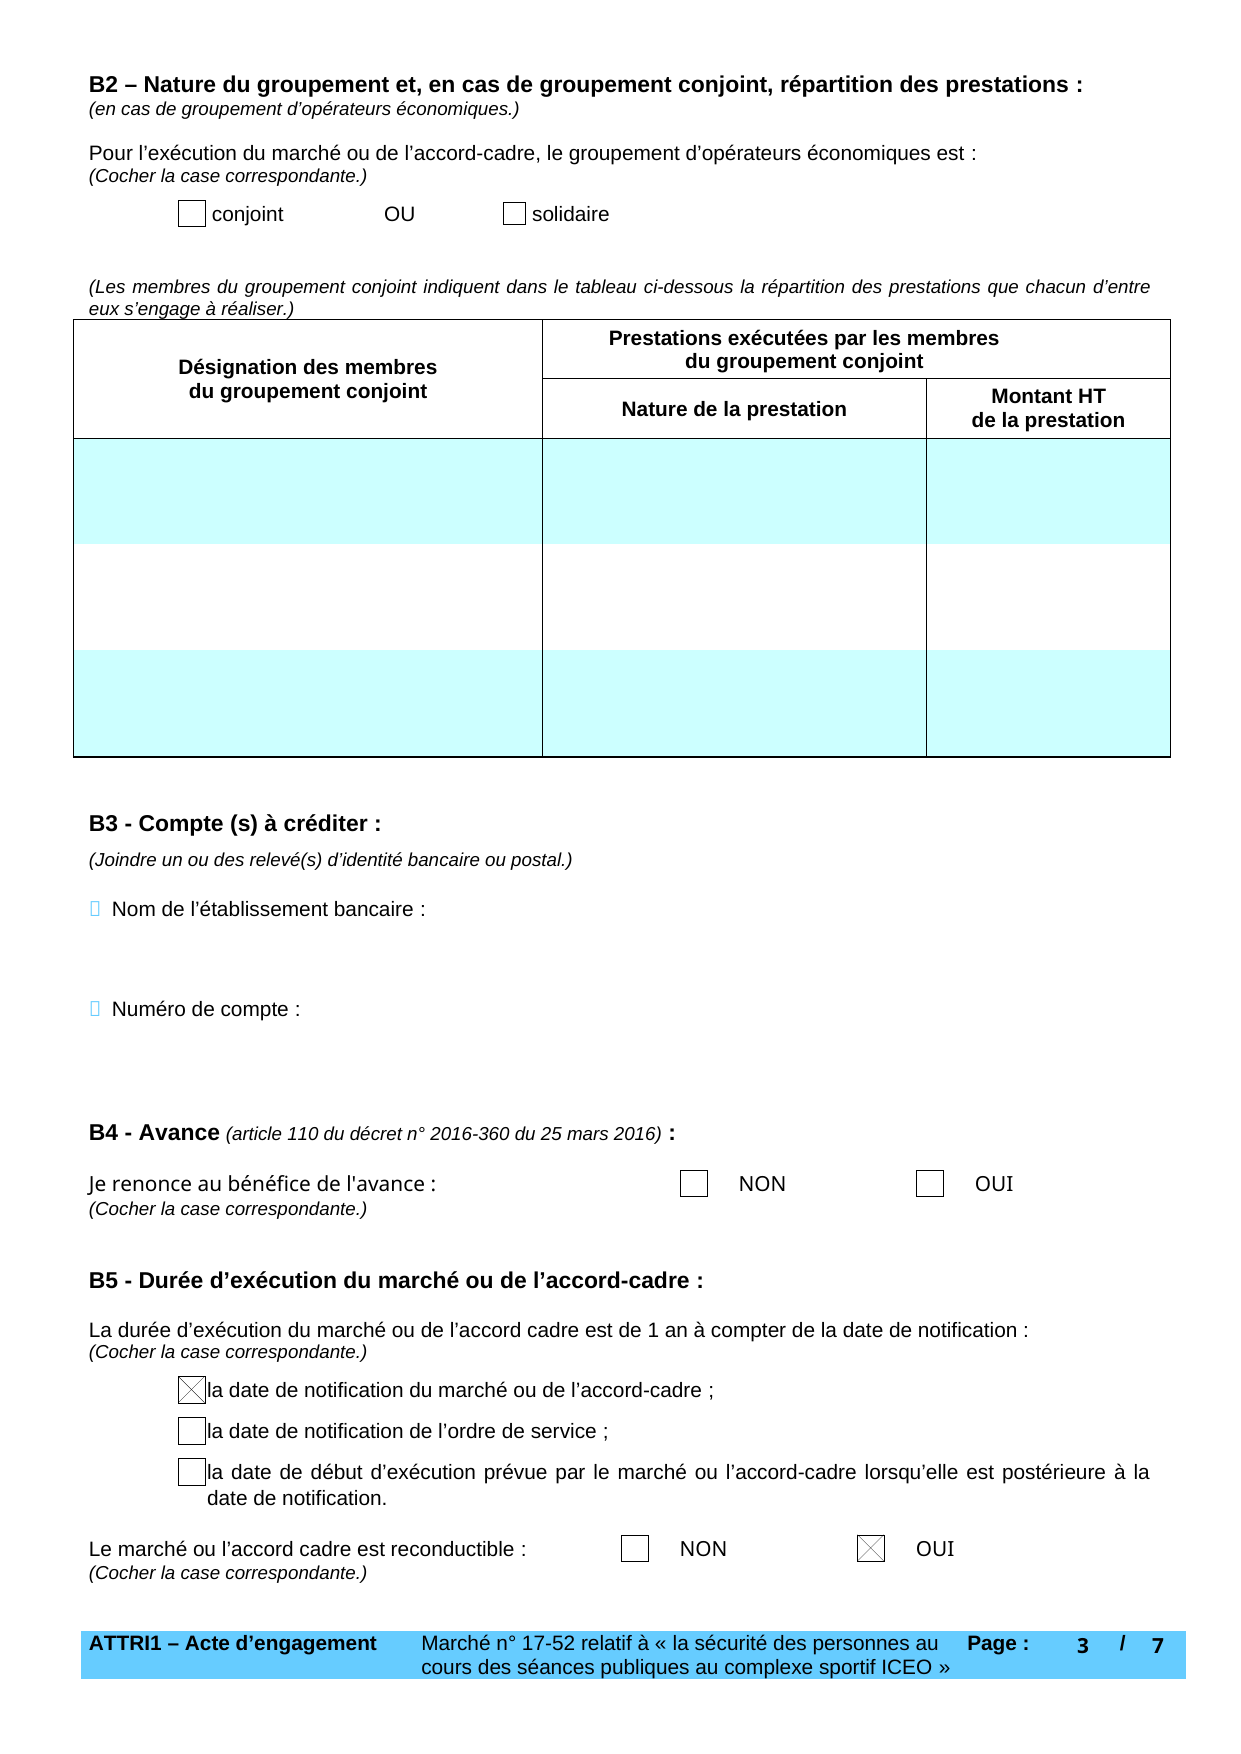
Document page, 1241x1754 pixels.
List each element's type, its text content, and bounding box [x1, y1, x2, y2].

table_header Prestations exécutées par les membres du groupement conjoint [543, 320, 1170, 378]
subtitle B5 - Durée d’exécution du marché ou de l’accord-cadre : [89, 1267, 1152, 1293]
text La durée d’exécution du marché ou de l’accord cadre est de 1 an à compter de la date de notification : [89, 1317, 1152, 1341]
text Je renonce au bénéfice de l'avance : NON OUI [89, 1169, 1152, 1198]
text la date de notification du marché ou de l’accord-cadre ; [148, 1375, 1152, 1404]
text Le marché ou l’accord cadre est reconductible : NON OUI [89, 1534, 857, 1562]
table_cell [927, 544, 1170, 650]
table_cell [543, 544, 926, 650]
table_cell Nature de la prestation [543, 379, 926, 437]
table_cell [543, 650, 926, 756]
text Pour l’exécution du marché ou de l’accord-cadre, le groupement d’opérateurs économiques est : [89, 141, 1152, 165]
text  Nom de l’établissement bancaire : [89, 894, 1152, 923]
table_cell [74, 544, 542, 650]
table_cell [74, 439, 542, 544]
text (Cocher la case correspondante.) [89, 1562, 1152, 1584]
table_header Désignation des membres du groupement conjoint [74, 320, 542, 437]
text (Les membres du groupement conjoint indiquent dans le tableau ci-dessous la répartition des prestations que chacun d’entre eux s’engage à réaliser.) [89, 276, 1152, 319]
text (Cocher la case correspondante.) [89, 1341, 1152, 1363]
text la date de début d’exécution prévue par le marché ou l’accord-cadre lorsqu’elle est postérieure à la date de notification. [148, 1457, 1152, 1510]
table_cell [543, 439, 926, 544]
text la date de notification de l’ordre de service ; [148, 1416, 1152, 1445]
table_cell [927, 650, 1170, 756]
text B4 - Avance (article 110 du décret n° 2016-360 du 25 mars 2016) : [89, 1119, 1152, 1145]
table_cell Montant HT de la prestation [927, 379, 1170, 437]
text (Cocher la case correspondante.) [89, 1198, 1152, 1219]
text conjoint OU solidaire [89, 199, 1152, 227]
table_cell [927, 439, 1170, 544]
text B3 - Compte (s) à créditer : [89, 810, 1152, 836]
text (en cas de groupement d’opérateurs économiques.) [89, 98, 1152, 119]
table_cell [74, 650, 542, 756]
text (Cocher la case correspondante.) [89, 165, 1152, 186]
text B2 – Nature du groupement et, en cas de groupement conjoint, répartition des prestations : [89, 71, 1152, 98]
text Le marché ou l’accord cadre est reconductible : NON OUI [884, 1534, 1152, 1562]
text  Numéro de compte : [89, 994, 1152, 1023]
text (Joindre un ou des relevé(s) d’identité bancaire ou postal.) [89, 849, 1152, 870]
